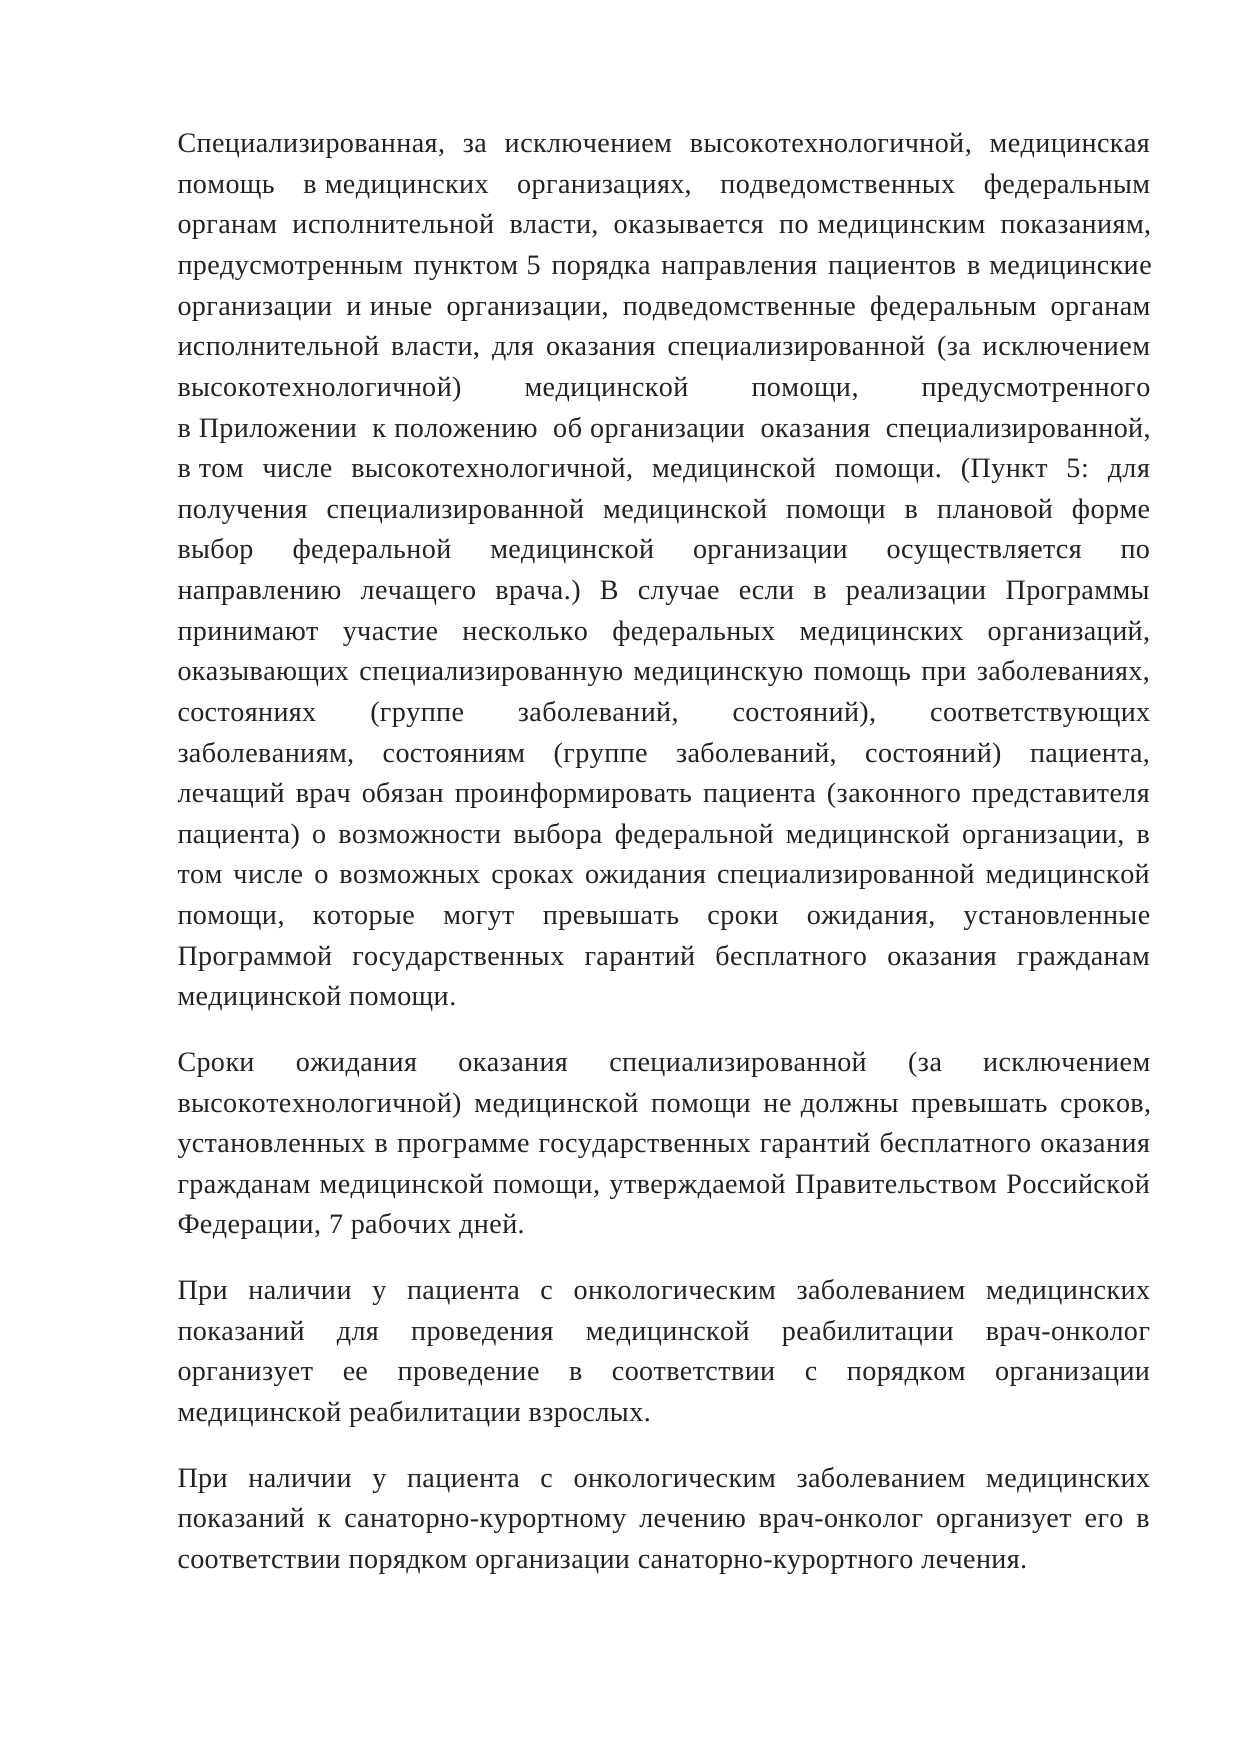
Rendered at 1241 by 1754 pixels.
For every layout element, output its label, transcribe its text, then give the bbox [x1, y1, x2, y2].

text Специализированная, за исключением высокотехнологичной, медицинская помощь в медицинских организациях, подведомственных федеральным органам исполнительной власти, оказывается по медицинским показаниям, предусмотренным пунктом 5 порядка направления пациентов в медицинские организации и иные организации, подведомственные федеральным органам исполнительной власти, для оказания специализированной (за исключением высокотехнологичной) медицинской помощи, предусмотренного в Приложении к положению об организации оказания специализированной, в том числе высокотехнологичной, медицинской помощи. (Пункт 5: для получения специализированной медицинской помощи в плановой форме выбор федеральной медицинской организации осуществляется по направлению лечащего врача.) В случае если в реализации Программы принимают участие несколько федеральных медицинских организаций, оказывающих специализированную медицинскую помощь при заболеваниях, состояниях (группе заболеваний, состояний), соответствующих заболеваниям, состояниям (группе заболеваний, состояний) пациента, лечащий врач обязан проинформировать пациента (законного представителя пациента) о возможности выбора федеральной медицинской организации, в том числе о возможных сроках ожидания специализированной медицинской помощи, которые могут превышать сроки ожидания, установленные Программой государственных гарантий бесплатного оказания гражданам медицинской помощи. [177, 118, 1152, 1012]
text При наличии у пациента с онкологическим заболеванием медицинских показаний к санаторно-курортному лечению врач-онколог организует его в соответствии порядком организации санаторно-курортного лечения. [177, 1452, 1152, 1574]
text При наличии у пациента с онкологическим заболеванием медицинских показаний для проведения медицинской реабилитации врач-онколог организует ее проведение в соответствии с порядком организации медицинской реабилитации взрослых. [177, 1265, 1152, 1427]
text Сроки ожидания оказания специализированной (за исключением высокотехнологичной) медицинской помощи не должны превышать сроков, установленных в программе государственных гарантий бесплатного оказания гражданам медицинской помощи, утверждаемой Правительством Российской Федерации, 7 рабочих дней. [177, 1037, 1152, 1240]
